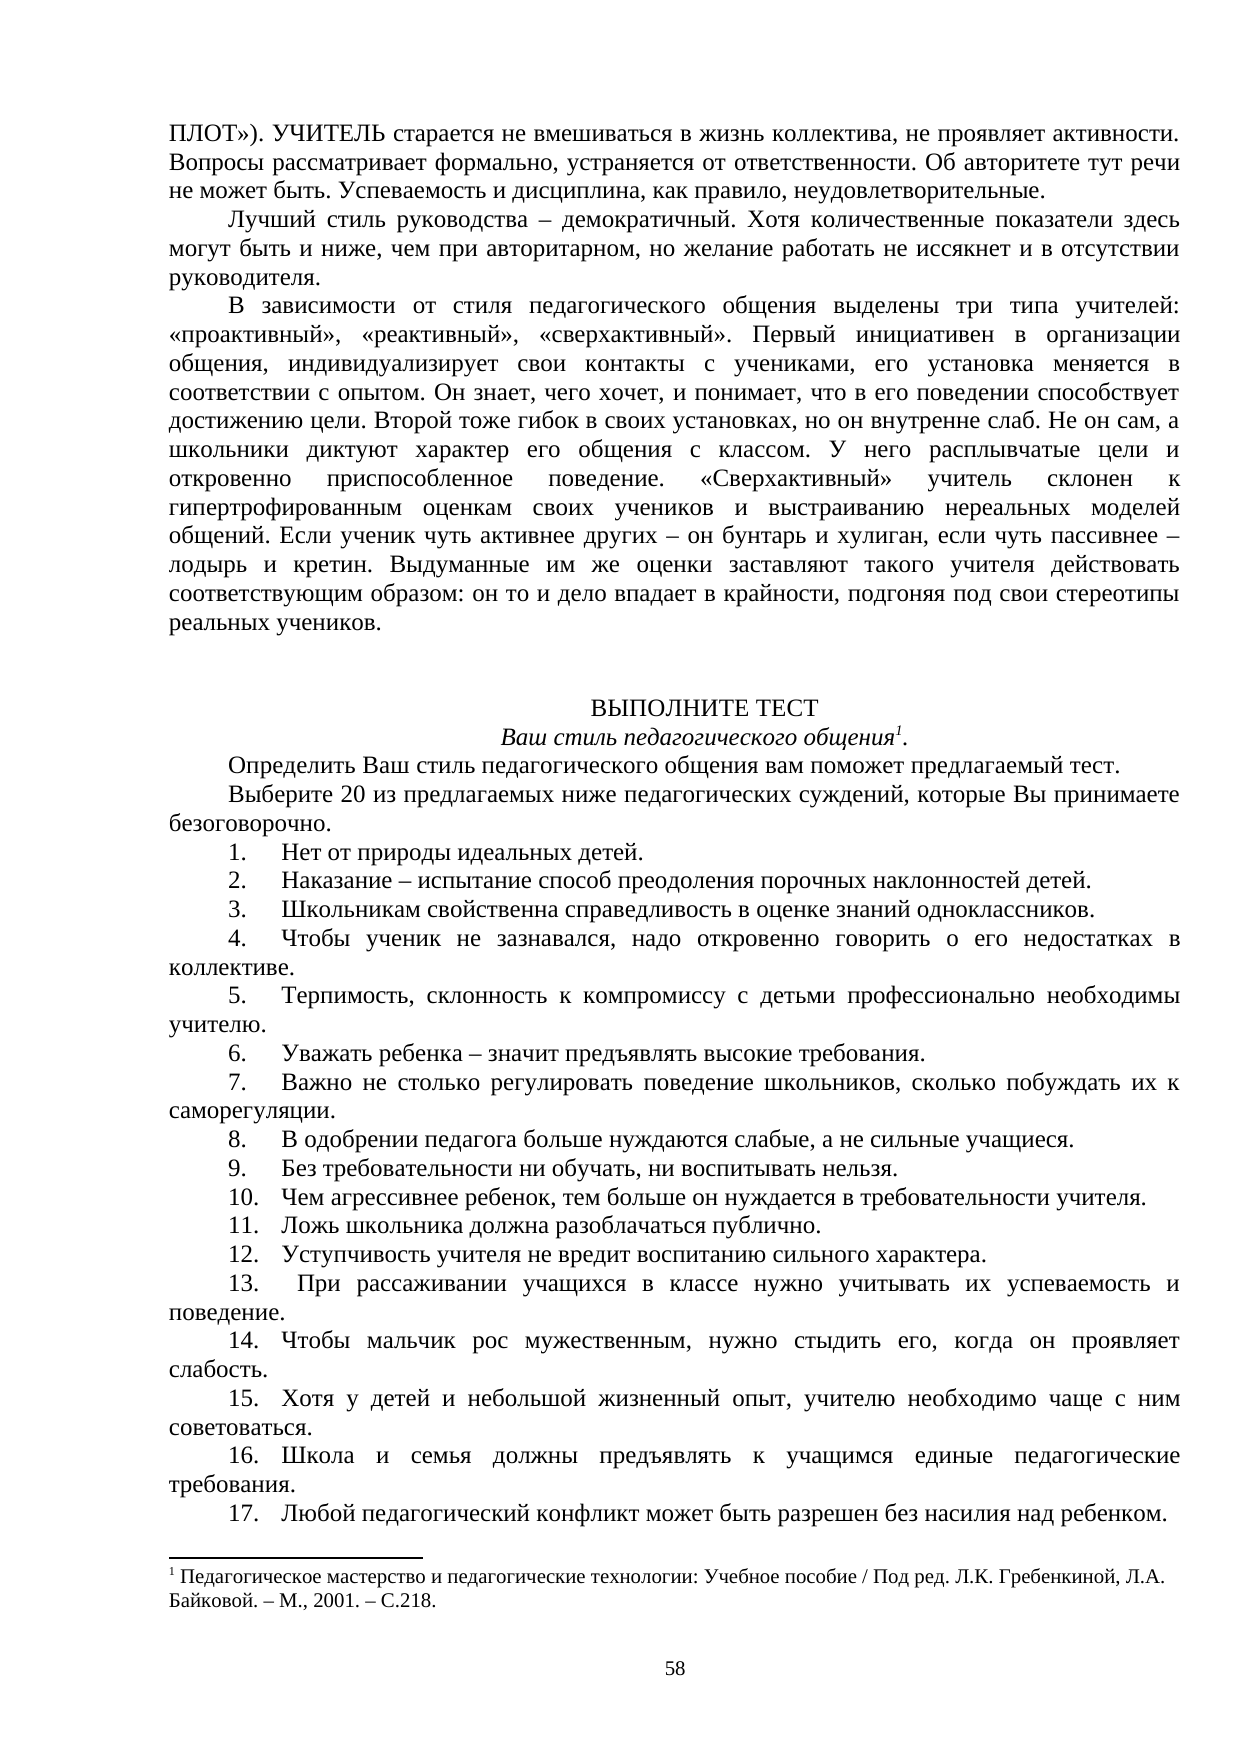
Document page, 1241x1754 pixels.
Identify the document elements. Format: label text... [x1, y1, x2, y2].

list Уважать ребенка – значит предъявлять высокие требования. [169, 1038, 1181, 1067]
text Выберите 20 из предлагаемых ниже педагогических суждений, которые Вы принимаете безоговорочно. [169, 779, 1181, 837]
list Уступчивость учителя не вредит воспитанию сильного характера. [169, 1239, 1181, 1268]
list В одобрении педагога больше нуждаются слабые, а не сильные учащиеся. [169, 1124, 1181, 1153]
list Нет от природы идеальных детей. [169, 837, 1181, 866]
text В зависимости от стиля педагогического общения выделены три типа учителей: «проактивный», «реактивный», «сверхактивный». Первый инициативен в организации общения, индивидуализирует свои контакты с учениками, его установка меняется в соответствии с опытом. Он знает, чего хочет, и понимает, что в его поведении способствует достижению цели. Второй тоже гибок в своих установках, но он внутренне слаб. Не он сам, а школьники диктуют характер его общения с классом. У него расплывчатые цели и откровенно приспособленное поведение. «Сверхактивный» учитель склонен к гипертрофированным оценкам своих учеников и выстраиванию нереальных моделей общений. Если ученик чуть активнее других – он бунтарь и хулиган, если чуть пассивнее – лодырь и кретин. Выдуманные им же оценки заставляют такого учителя действовать соответствующим образом: он то и дело впадает в крайности, подгоняя под свои стереотипы реальных учеников. [169, 291, 1181, 636]
list Чтобы ученик не зазнавался, надо откровенно говорить о его недостатках в коллективе. [169, 923, 1181, 981]
list Без требовательности ни обучать, ни воспитывать нельзя. [169, 1153, 1181, 1182]
text Ваш стиль педагогического общения1. [169, 722, 1181, 751]
list При рассаживании учащихся в классе нужно учитывать их успеваемость и поведение. [169, 1268, 1181, 1326]
list Школьникам свойственна справедливость в оценке знаний одноклассников. [169, 894, 1181, 923]
list Наказание – испытание способ преодоления порочных наклонностей детей. [169, 866, 1181, 894]
list Чтобы мальчик рос мужественным, нужно стыдить его, когда он проявляет слабость. [169, 1326, 1181, 1383]
text Лучший стиль руководства – демократичный. Хотя количественные показатели здесь могут быть и ниже, чем при авторитарном, но желание работать не иссякнет и в отсутствии руководителя. [169, 204, 1181, 291]
text Определить Ваш стиль педагогического общения вам поможет предлагаемый тест. [169, 751, 1181, 779]
list Школа и семья должны предъявлять к учащимся единые педагогические требования. [169, 1441, 1181, 1498]
list Чем агрессивнее ребенок, тем больше он нуждается в требовательности учителя. [169, 1182, 1181, 1211]
list Хотя у детей и небольшой жизненный опыт, учителю необходимо чаще с ним советоваться. [169, 1383, 1181, 1441]
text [169, 118, 1181, 204]
list Ложь школьника должна разоблачаться публично. [169, 1211, 1181, 1239]
list Важно не столько регулировать поведение школьников, сколько побуждать их к саморегуляции. [169, 1067, 1181, 1124]
text ВЫПОЛНИТЕ ТЕСТ [169, 693, 1181, 722]
list Терпимость, склонность к компромиссу с детьми профессионально необходимы учителю. [169, 981, 1181, 1038]
list Любой педагогический конфликт может быть разрешен без насилия над ребенком. [169, 1498, 1181, 1527]
